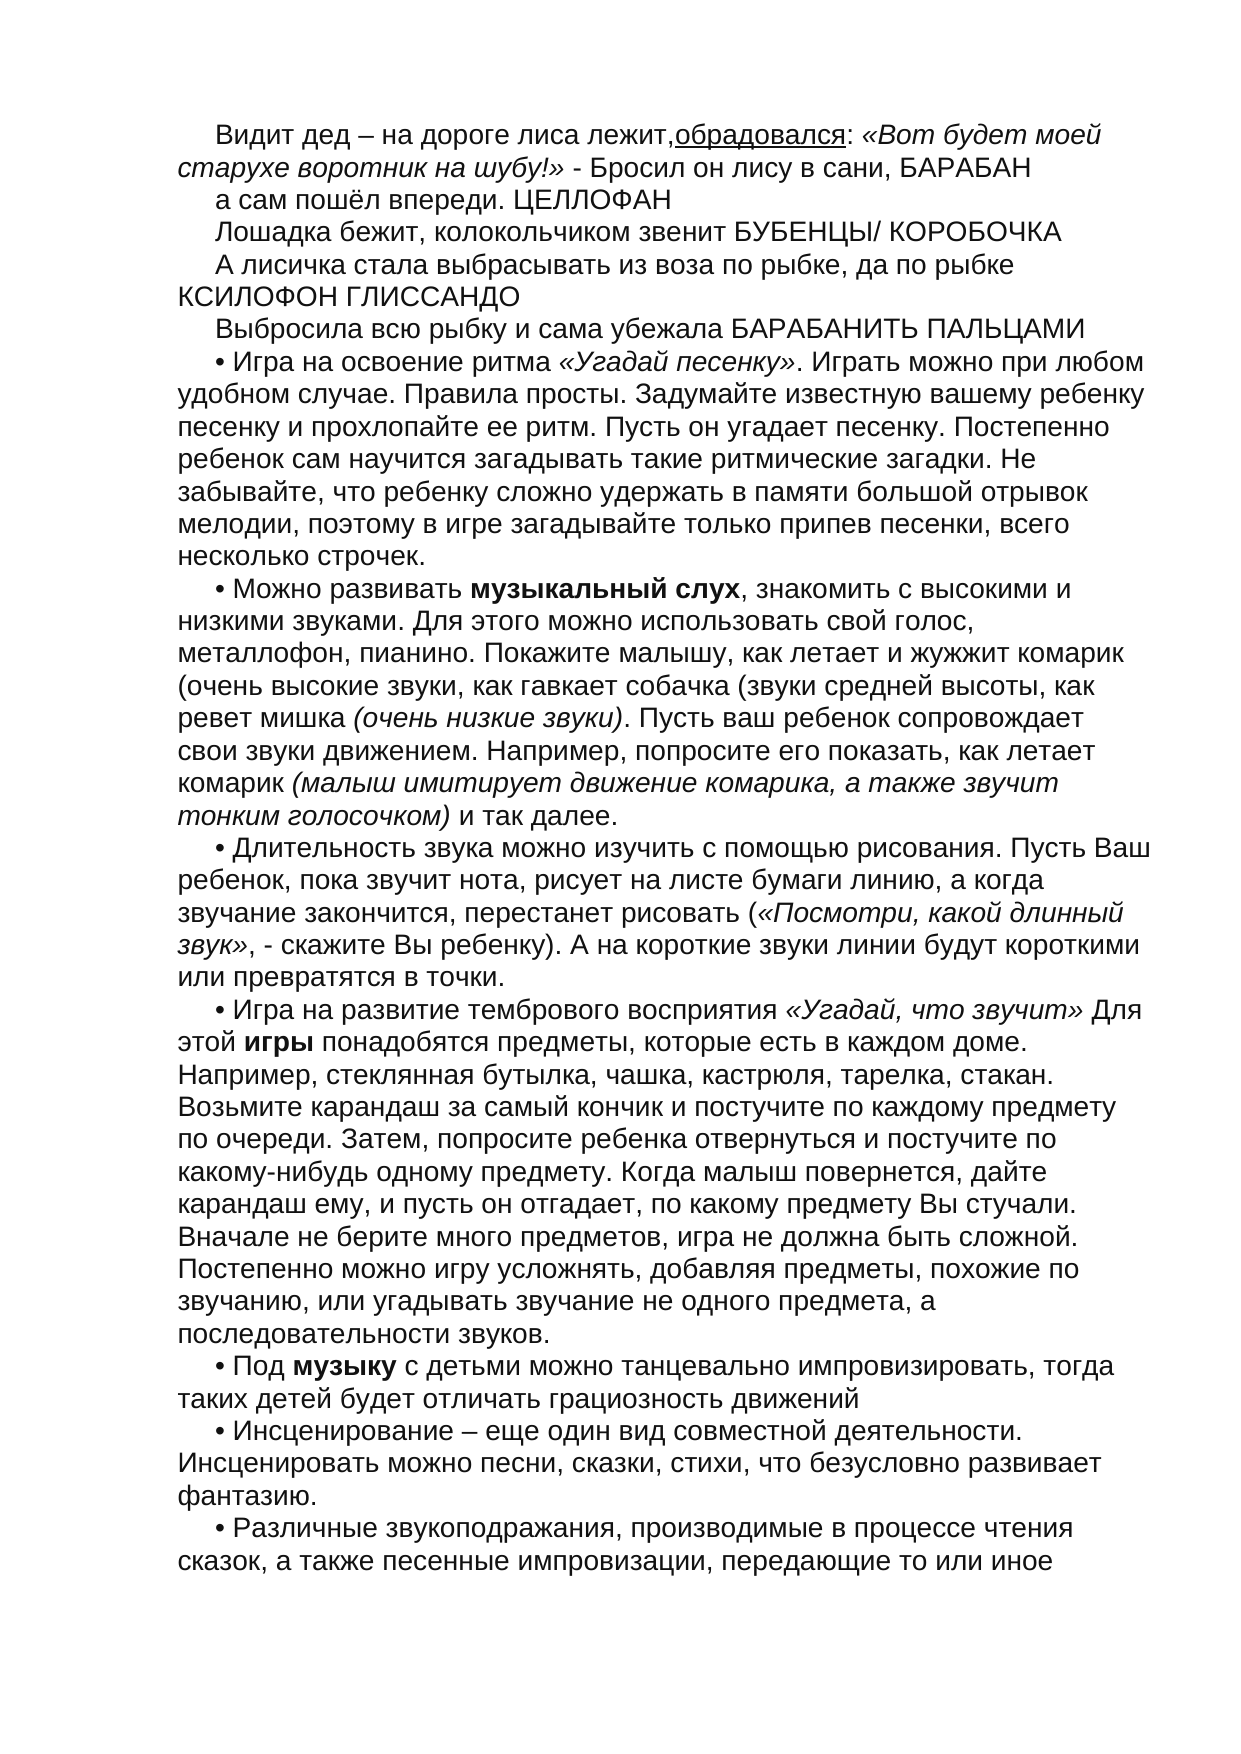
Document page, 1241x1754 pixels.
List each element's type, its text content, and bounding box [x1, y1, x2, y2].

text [177, 1511, 1152, 1576]
text • Игра на освоение ритма «Угадай песенку». Играть можно при любом удобном случае. Правила просты. Задумайте известную вашему ребенку песенку и прохлопайте ее ритм. Пусть он угадает песенку. Постепенно ребенок сам научится загадывать такие ритмические загадки. Не забывайте, что ребенку сложно удержать в памяти большой отрывок мелодии, поэтому в игре загадывайте только припев песенки, всего несколько строчек. [177, 345, 1152, 572]
text Выбросила всю рыбку и сама убежала БАРАБАНИТЬ ПАЛЬЦАМИ [177, 312, 1152, 345]
text • Можно развивать музыкальный слух, знакомить с высокими и низкими звуками. Для этого можно использовать свой голос, металлофон, пианино. Покажите малышу, как летает и жужжит комарик (очень высокие звуки, как гавкает собачка (звуки средней высоты, как ревет мишка (очень низкие звуки). Пусть ваш ребенок сопровождает свои звуки движением. Например, попросите его показать, как летает комарик (малыш имитирует движение комарика, а также звучит тонким голосочком) и так далее. [177, 572, 1152, 831]
text • Инсценирование – еще один вид совместной деятельности. Инсценировать можно песни, сказки, стихи, что безусловно развивает фантазию. [177, 1414, 1152, 1511]
text а сам пошёл впереди. ЦЕЛЛОФАН [177, 183, 1152, 215]
text Видит дед – на дороге лиса лежит,обрадовался: «Вот будет моей старухе воротник на шубу!» - Бросил он лису в сани, БАРАБАН [177, 118, 1152, 183]
text А лисичка стала выбрасывать из воза по рыбке, да по рыбке КСИЛОФОН ГЛИССАНДО [177, 248, 1152, 312]
text Лошадка бежит, колокольчиком звенит БУБЕНЦЫ/ КОРОБОЧКА [177, 215, 1152, 248]
text • Длительность звука можно изучить с помощью рисования. Пусть Ваш ребенок, пока звучит нота, рисует на листе бумаги линию, а когда звучание закончится, перестанет рисовать («Посмотри, какой длинный звук», - скажите Вы ребенку). А на короткие звуки линии будут короткими или превратятся в точки. [177, 831, 1152, 993]
text • Под музыку с детьми можно танцевально импровизировать, тогда таких детей будет отличать грациозность движений [177, 1349, 1152, 1414]
text • Игра на развитие тембрового восприятия «Угадай, что звучит» Для этой игры понадобятся предметы, которые есть в каждом доме. Например, стеклянная бутылка, чашка, кастрюля, тарелка, стакан. Возьмите карандаш за самый кончик и постучите по каждому предмету по очереди. Затем, попросите ребенка отвернуться и постучите по какому-нибудь одному предмету. Когда малыш повернется, дайте карандаш ему, и пусть он отгадает, по какому предмету Вы стучали. Вначале не берите много предметов, игра не должна быть сложной. Постепенно можно игру усложнять, добавляя предметы, похожие по звучанию, или угадывать звучание не одного предмета, а последовательности звуков. [177, 993, 1152, 1349]
